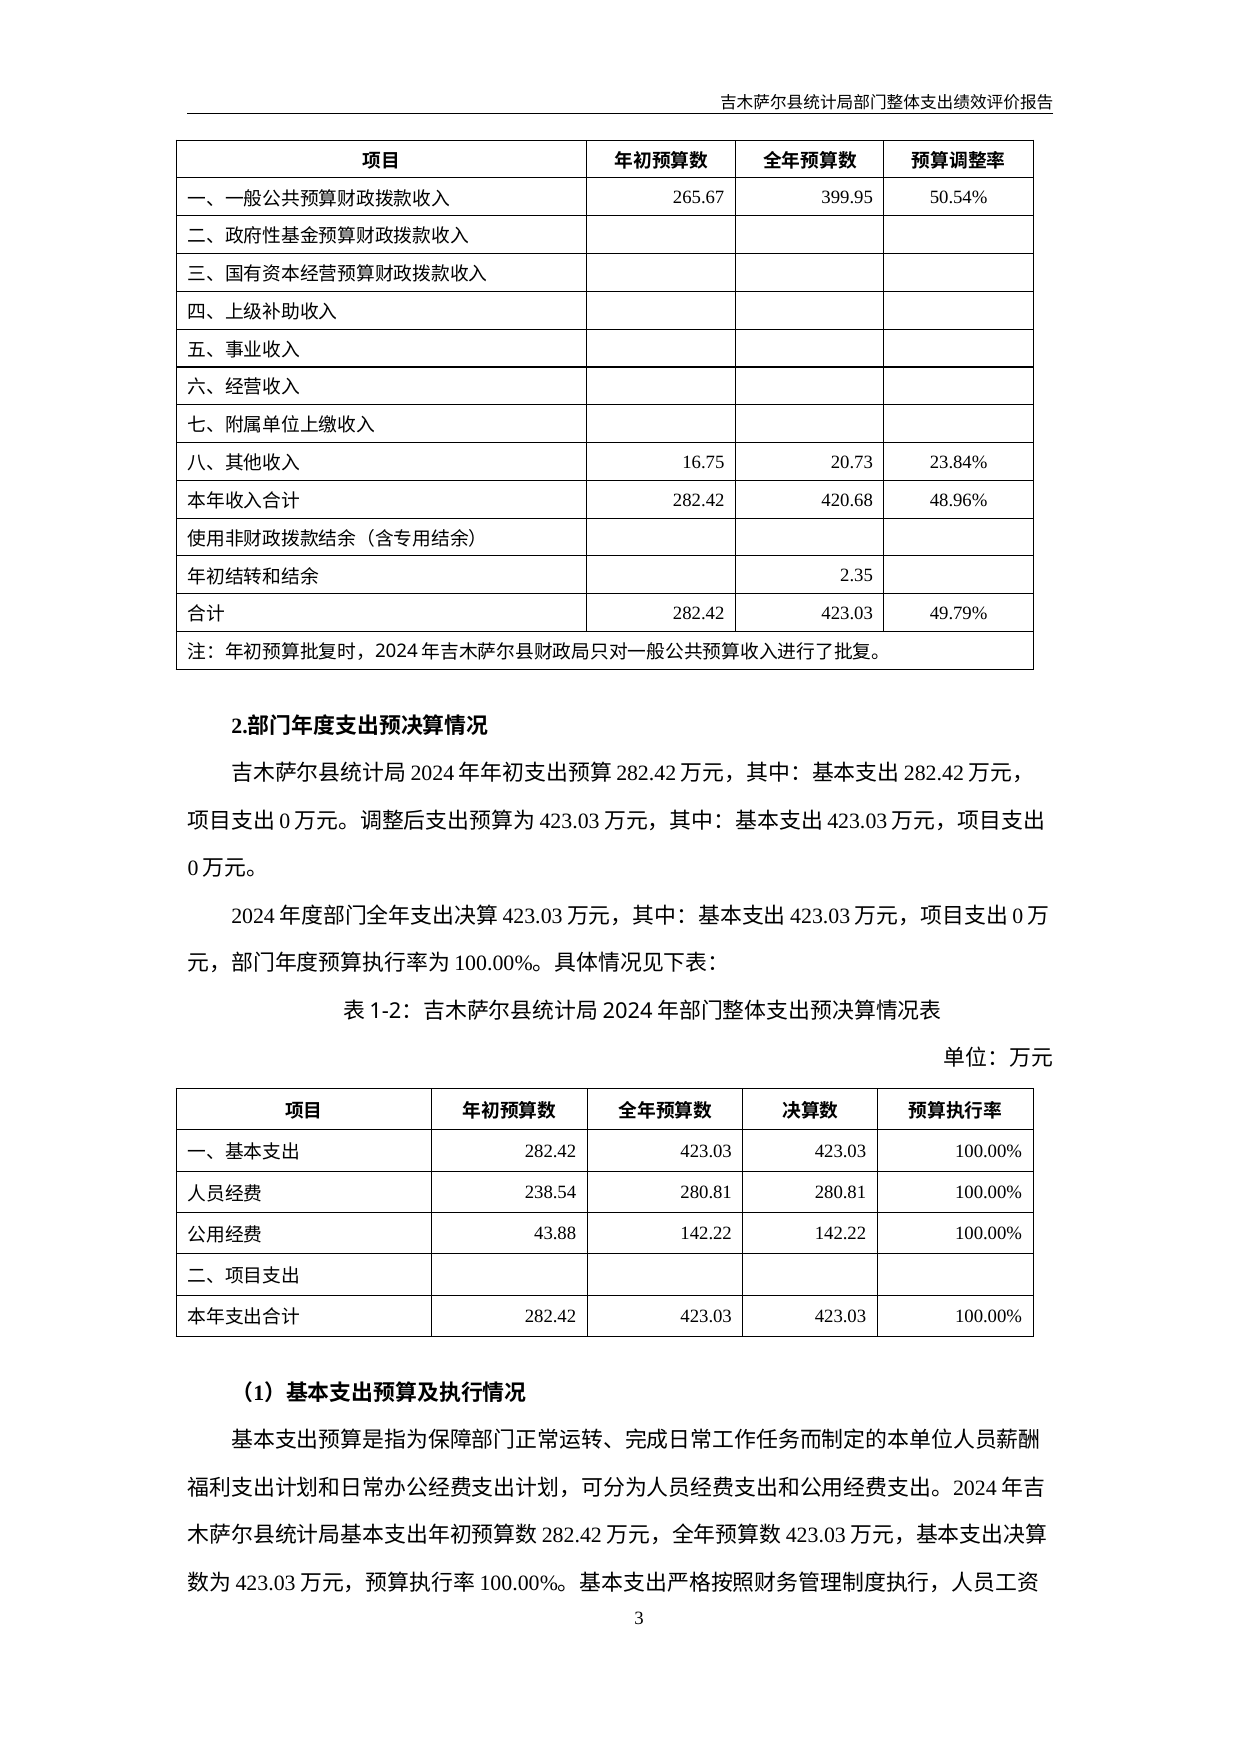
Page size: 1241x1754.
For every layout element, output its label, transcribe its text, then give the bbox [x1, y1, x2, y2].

table_header 预算执行率 [878, 1089, 1033, 1129]
table_cell 238.54 [432, 1172, 587, 1212]
table_cell [587, 519, 735, 555]
table_cell 100.00% [878, 1296, 1033, 1336]
table_header 项目 [177, 141, 586, 177]
table_cell 本年支出合计 [177, 1296, 431, 1336]
table_cell [743, 1254, 877, 1294]
table_cell 注：年初预算批复时，2024年吉木萨尔县财政局只对一般公共预算收入进行了批复。 [177, 632, 1033, 669]
table_header 年初预算数 [587, 141, 735, 177]
table_cell [884, 254, 1033, 291]
text （1）基本支出预算及执行情况 [187, 1375, 1053, 1406]
table_cell 100.00% [878, 1172, 1033, 1212]
table_cell [587, 368, 735, 404]
table_cell 282.42 [587, 594, 735, 631]
text 单位：万元 [187, 1040, 1053, 1072]
table_cell 265.67 [587, 178, 735, 215]
table_cell [736, 216, 883, 253]
table_cell 四、上级补助收入 [177, 292, 586, 328]
table_cell [587, 292, 735, 328]
table_cell 三、国有资本经营预算财政拨款收入 [177, 254, 586, 291]
table_cell 二、项目支出 [177, 1254, 431, 1294]
text 吉木萨尔县统计局2024年年初支出预算282.42万元，其中：基本支出282.42万元，项目支出0万元。调整后支出预算为423.03万元，其中：基本支出423.03万元，项目支出0万元。 [187, 755, 1053, 882]
table_header 年初预算数 [432, 1089, 587, 1129]
table_cell 142.22 [588, 1213, 742, 1253]
table_cell 23.84% [884, 443, 1033, 480]
table_cell 280.81 [743, 1172, 877, 1212]
table_header 项目 [177, 1089, 431, 1129]
subtitle 2.部门年度支出预决算情况 [187, 708, 1053, 739]
table_cell 八、其他收入 [177, 443, 586, 480]
table_cell 282.42 [587, 481, 735, 518]
table_cell 20.73 [736, 443, 883, 480]
table_cell 2.35 [736, 556, 883, 593]
table_cell 六、经营收入 [177, 368, 586, 404]
table_header 决算数 [743, 1089, 877, 1129]
table_cell 142.22 [743, 1213, 877, 1253]
table_cell 人员经费 [177, 1172, 431, 1212]
table_cell [736, 368, 883, 404]
table_cell [736, 405, 883, 442]
table_cell 399.95 [736, 178, 883, 215]
table_cell [587, 330, 735, 366]
table_cell [884, 368, 1033, 404]
table_cell 423.03 [588, 1130, 742, 1171]
table_cell [432, 1254, 587, 1294]
table_cell 一、一般公共预算财政拨款收入 [177, 178, 586, 215]
table_cell [587, 405, 735, 442]
table_cell 423.03 [743, 1296, 877, 1336]
table_cell 282.42 [432, 1296, 587, 1336]
table_cell [884, 216, 1033, 253]
table_cell 420.68 [736, 481, 883, 518]
table_cell [587, 216, 735, 253]
table_cell [884, 292, 1033, 328]
table_cell 公用经费 [177, 1213, 431, 1253]
table_header 预算调整率 [884, 141, 1033, 177]
table_cell 48.96% [884, 481, 1033, 518]
table_cell [587, 254, 735, 291]
table_cell [884, 330, 1033, 366]
table_cell 50.54% [884, 178, 1033, 215]
table_cell [587, 556, 735, 593]
table_cell 五、事业收入 [177, 330, 586, 366]
table_cell 七、附属单位上缴收入 [177, 405, 586, 442]
table_cell 423.03 [743, 1130, 877, 1171]
table_cell [736, 292, 883, 328]
table_cell [736, 254, 883, 291]
table_cell 16.75 [587, 443, 735, 480]
table_header 全年预算数 [588, 1089, 742, 1129]
table_cell 423.03 [736, 594, 883, 631]
table_cell 使用非财政拨款结余（含专用结余） [177, 519, 586, 555]
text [187, 1422, 1053, 1596]
text 2024年度部门全年支出决算423.03万元，其中：基本支出423.03万元，项目支出0万元，部门年度预算执行率为100.00%。具体情况见下表： [187, 898, 1053, 977]
table_cell 282.42 [432, 1130, 587, 1171]
table_header 全年预算数 [736, 141, 883, 177]
table_cell 本年收入合计 [177, 481, 586, 518]
table_cell 一、基本支出 [177, 1130, 431, 1171]
table_cell 49.79% [884, 594, 1033, 631]
table_cell [884, 556, 1033, 593]
table_cell 100.00% [878, 1213, 1033, 1253]
table_cell [884, 405, 1033, 442]
table_cell [878, 1254, 1033, 1294]
table_cell 100.00% [878, 1130, 1033, 1171]
text 表1-2：吉木萨尔县统计局2024年部门整体支出预决算情况表 [187, 993, 1053, 1024]
table_cell 二、政府性基金预算财政拨款收入 [177, 216, 586, 253]
table_cell [736, 330, 883, 366]
table_cell 年初结转和结余 [177, 556, 586, 593]
table_cell [884, 519, 1033, 555]
table_cell [588, 1254, 742, 1294]
table_cell 423.03 [588, 1296, 742, 1336]
table_cell 43.88 [432, 1213, 587, 1253]
table_cell 合计 [177, 594, 586, 631]
table_cell 280.81 [588, 1172, 742, 1212]
table_cell [736, 519, 883, 555]
